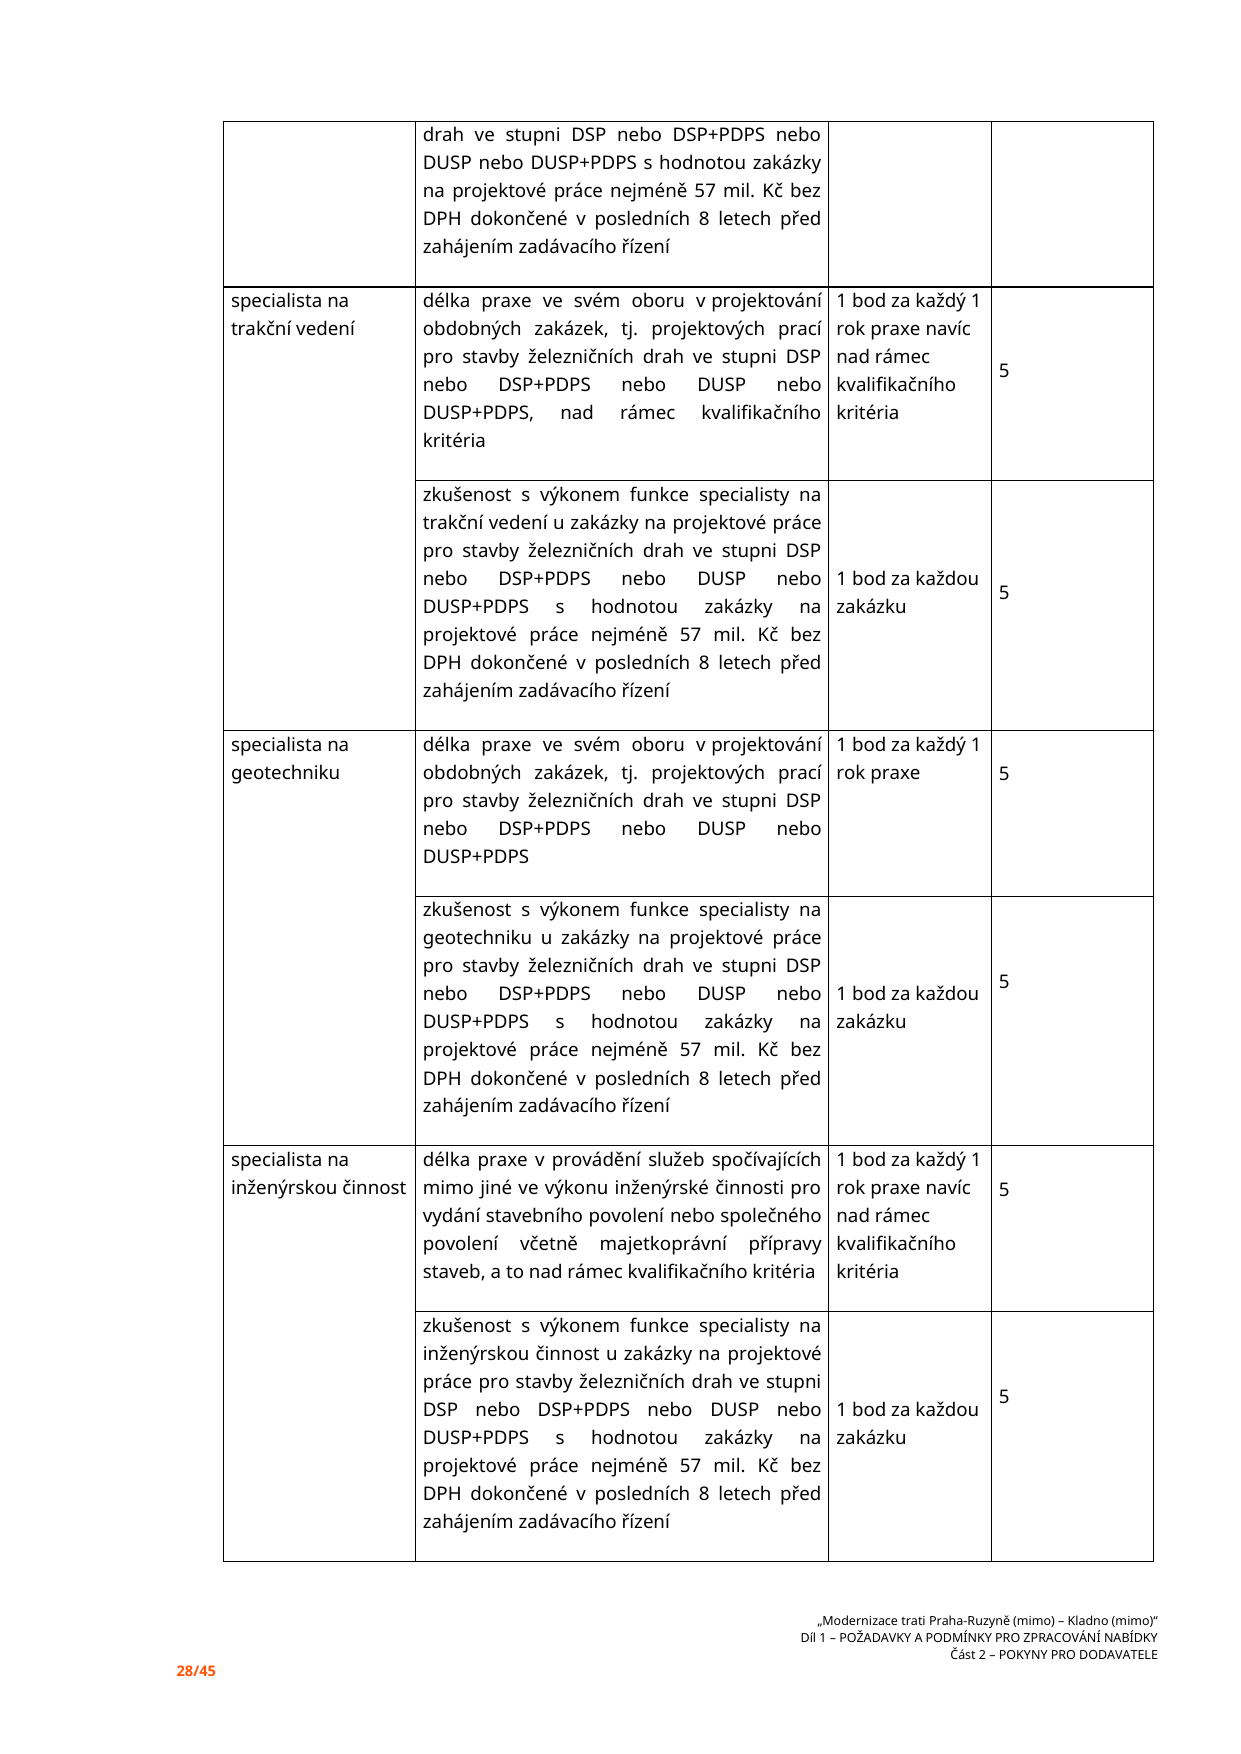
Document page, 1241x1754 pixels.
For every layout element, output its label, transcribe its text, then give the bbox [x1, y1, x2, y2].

table_cell 5 [992, 731, 1153, 896]
table_cell 1 bod za každý 1 rok praxe [829, 731, 991, 896]
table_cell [829, 122, 991, 286]
table_cell 5 [992, 481, 1153, 730]
table_cell délka praxe ve svém oboru v projektování obdobných zakázek, tj. projektových prací pro stavby železničních drah ve stupni DSP nebo DSP+PDPS nebo DUSP nebo DUSP+PDPS [416, 731, 828, 896]
table_cell 1 bod za každý 1 rok praxe navíc nad rámec kvalifikačního kritéria [829, 1146, 991, 1311]
table_cell specialista na trakční vedení [224, 288, 415, 730]
table_cell délka praxe v provádění služeb spočívajících mimo jiné ve výkonu inženýrské činnosti pro vydání stavebního povolení nebo společného povolení včetně majetkoprávní přípravy staveb, a to nad rámec kvalifikačního kritéria [416, 1146, 828, 1311]
table_cell 1 bod za každý 1 rok praxe navíc nad rámec kvalifikačního kritéria [829, 288, 991, 480]
table_cell 5 [992, 288, 1153, 480]
table_cell zkušenost s výkonem funkce specialisty na inženýrskou činnost u zakázky na projektové práce pro stavby železničních drah ve stupni DSP nebo DSP+PDPS nebo DUSP nebo DUSP+PDPS s hodnotou zakázky na projektové práce nejméně 57 mil. Kč bez DPH dokončené v posledních 8 letech před zahájením zadávacího řízení [416, 1312, 828, 1561]
table_cell 5 [992, 122, 1153, 286]
table_cell zkušenost s výkonem funkce specialisty na geotechniku u zakázky na projektové práce pro stavby železničních drah ve stupni DSP nebo DSP+PDPS nebo DUSP nebo DUSP+PDPS s hodnotou zakázky na projektové práce nejméně 57 mil. Kč bez DPH dokončené v posledních 8 letech před zahájením zadávacího řízení [416, 897, 828, 1145]
table_cell 1 bod za každou zakázku [829, 897, 991, 1145]
table_cell 5 [992, 1146, 1153, 1311]
table_cell specialista na geotechniku [224, 731, 415, 1145]
table_cell zkušenost s výkonem funkce specialisty na trakční vedení u zakázky na projektové práce pro stavby železničních drah ve stupni DSP nebo DSP+PDPS nebo DUSP nebo DUSP+PDPS s hodnotou zakázky na projektové práce nejméně 57 mil. Kč bez DPH dokončené v posledních 8 letech před zahájením zadávacího řízení [416, 481, 828, 730]
table_cell 5 [992, 897, 1153, 1145]
table_cell 5 [992, 1312, 1153, 1561]
table_cell 1 bod za každou zakázku [829, 1312, 991, 1561]
table_cell 1 bod za každou zakázku [829, 481, 991, 730]
table_cell specialista na inženýrskou činnost [224, 1146, 415, 1561]
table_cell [416, 122, 828, 286]
